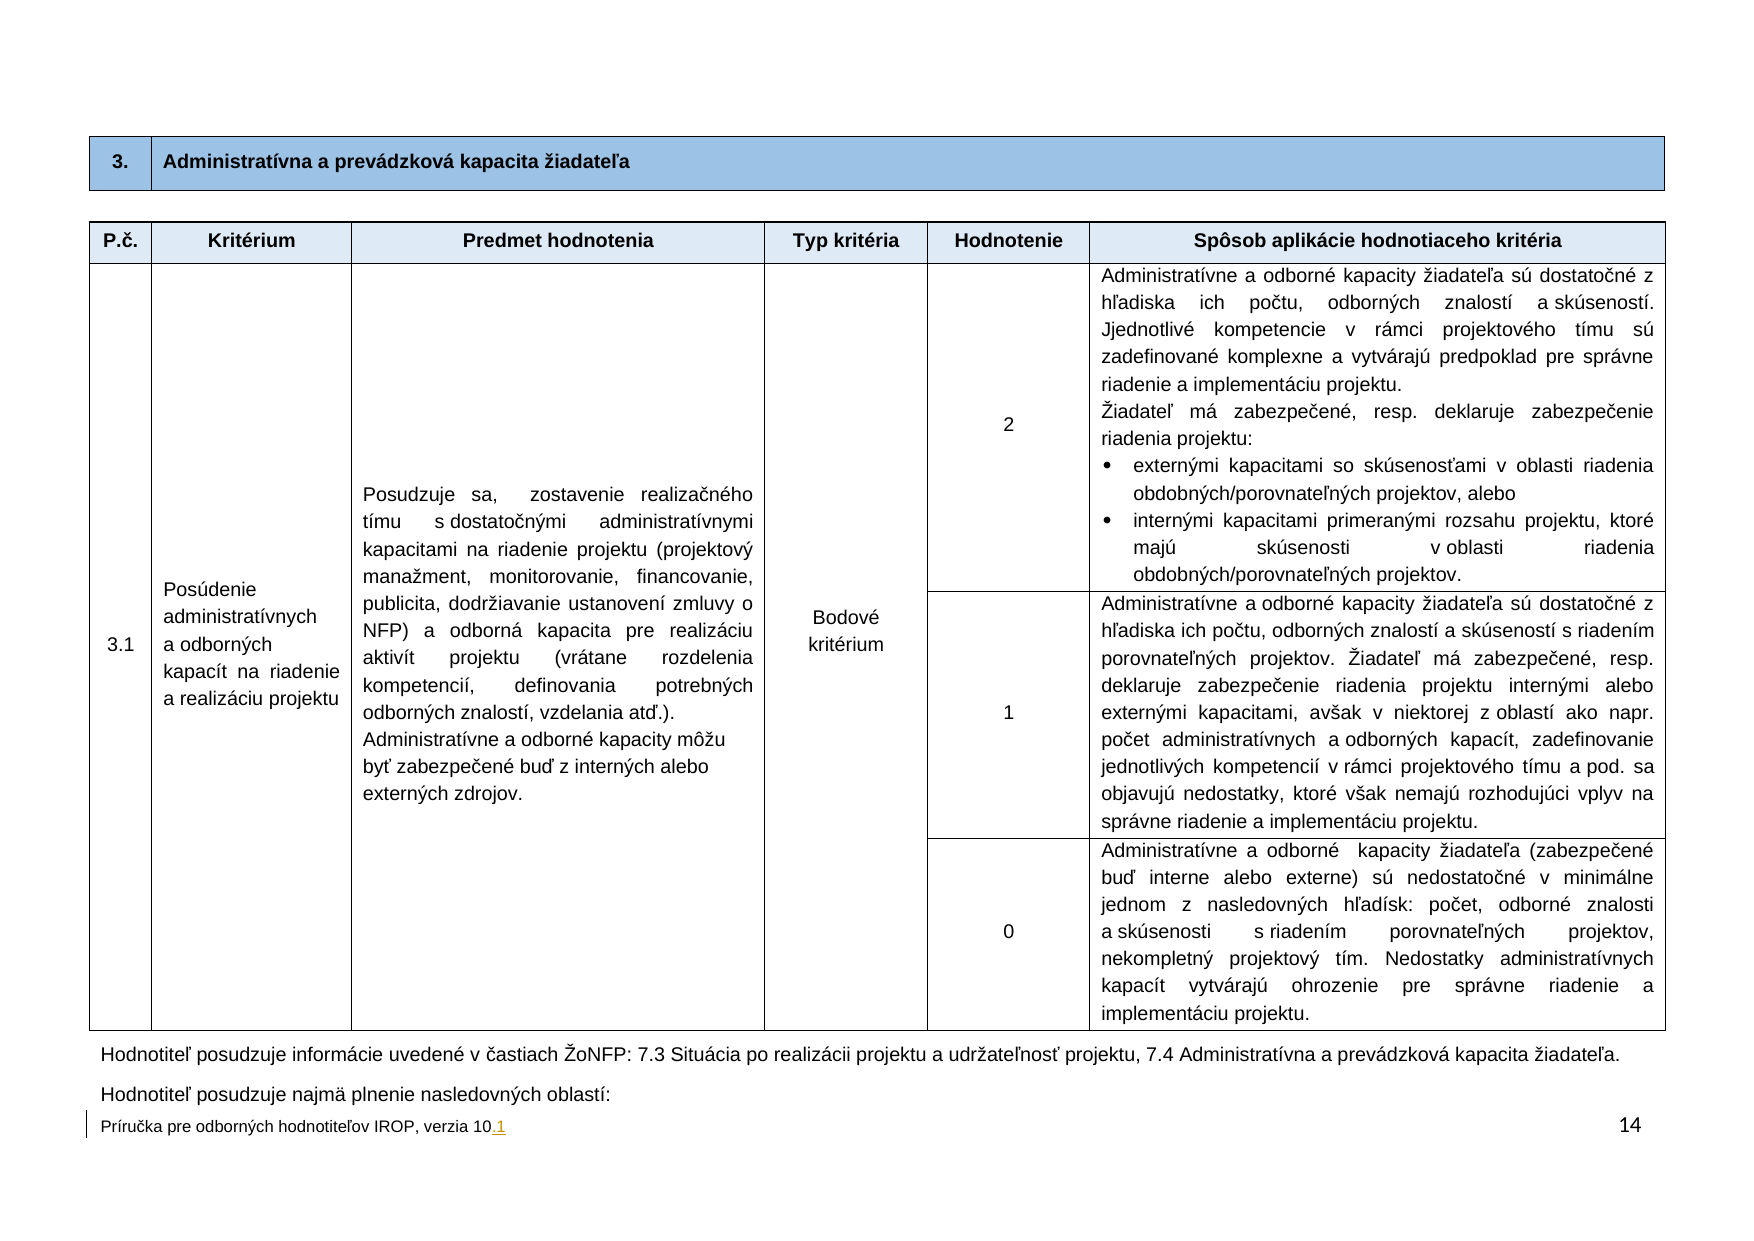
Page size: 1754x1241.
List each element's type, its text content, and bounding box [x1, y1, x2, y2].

table_cell Posudzuje sa, zostavenie realizačného tímu s dostatočnými administratívnymi kapacitami na riadenie projektu (projektový manažment, monitorovanie, financovanie, publicita, dodržiavanie ustanovení zmluvy o NFP) a odborná kapacita pre realizáciu aktivít projektu (vrátane rozdelenia kompetencií, definovania potrebných odborných znalostí, vzdelania atď.). Administratívne a odborné kapacity môžu byť zabezpečené buď z interných alebo externých zdrojov. [352, 264, 764, 1029]
table_cell 0 [928, 839, 1089, 1029]
table_cell Administratívne a odborné kapacity žiadateľa (zabezpečené buď interne alebo externe) sú nedostatočné v minimálne jednom z nasledovných hľadísk: počet, odborné znalosti a skúsenosti s riadením porovnateľných projektov, nekompletný projektový tím. Nedostatky administratívnych kapacít vytvárajú ohrozenie pre správne riadenie a implementáciu projektu. [1090, 839, 1665, 1029]
table_header Typ kritéria [765, 223, 927, 263]
table_header Kritérium [152, 223, 351, 263]
table_cell Posúdenie administratívnych a odborných kapacít na riadenie a realizáciu projektu [152, 264, 351, 1029]
table_header Spôsob aplikácie hodnotiaceho kritéria [1090, 223, 1665, 263]
table_cell Administratívne a odborné kapacity žiadateľa sú dostatočné z hľadiska ich počtu, odborných znalostí a skúseností s riadením porovnateľných projektov. Žiadateľ má zabezpečené, resp. deklaruje zabezpečenie riadenia projektu internými alebo externými kapacitami, avšak v niektorej z oblastí ako napr. počet administratívnych a odborných kapacít, zadefinovanie jednotlivých kompetencií v rámci projektového tímu a pod. sa objavujú nedostatky, ktoré však nemajú rozhodujúci vplyv na správne riadenie a implementáciu projektu. [1090, 592, 1665, 837]
table_cell 2 [928, 264, 1089, 591]
table_header Hodnotenie [928, 223, 1089, 263]
table_header Predmet hodnotenia [352, 223, 764, 263]
table_cell 3.1 [90, 264, 151, 1029]
text Hodnotiteľ posudzuje informácie uvedené v častiach ŽoNFP: 7.3 Situácia po realizácii projektu a udržateľnosť projektu, 7.4 Administratívna a prevádzková kapacita žiadateľa. [100, 1043, 1653, 1066]
table_cell 1 [928, 592, 1089, 837]
table_header P.č. [90, 223, 151, 263]
table_header Administratívna a prevádzková kapacita žiadateľa [152, 137, 1664, 190]
table_cell Administratívne a odborné kapacity žiadateľa sú dostatočné z hľadiska ich počtu, odborných znalostí a skúseností. Jjednotlivé kompetencie v rámci projektového tímu sú zadefinované komplexne a vytvárajú predpoklad pre správne riadenie a implementáciu projektu. Žiadateľ má zabezpečené, resp. deklaruje zabezpečenie riadenia projektu: externými kapacitami so skúsenosťami v oblasti riadenia obdobných/porovnateľných projektov, alebo internými kapacitami primeranými rozsahu projektu, ktoré majú skúsenosti v oblasti riadenia obdobných/porovnateľných projektov. [1090, 264, 1665, 591]
table_header 3. [90, 137, 151, 190]
text Hodnotiteľ posudzuje najmä plnenie nasledovných oblastí: [100, 1083, 1654, 1105]
table_cell Bodové kritérium [765, 264, 927, 1029]
